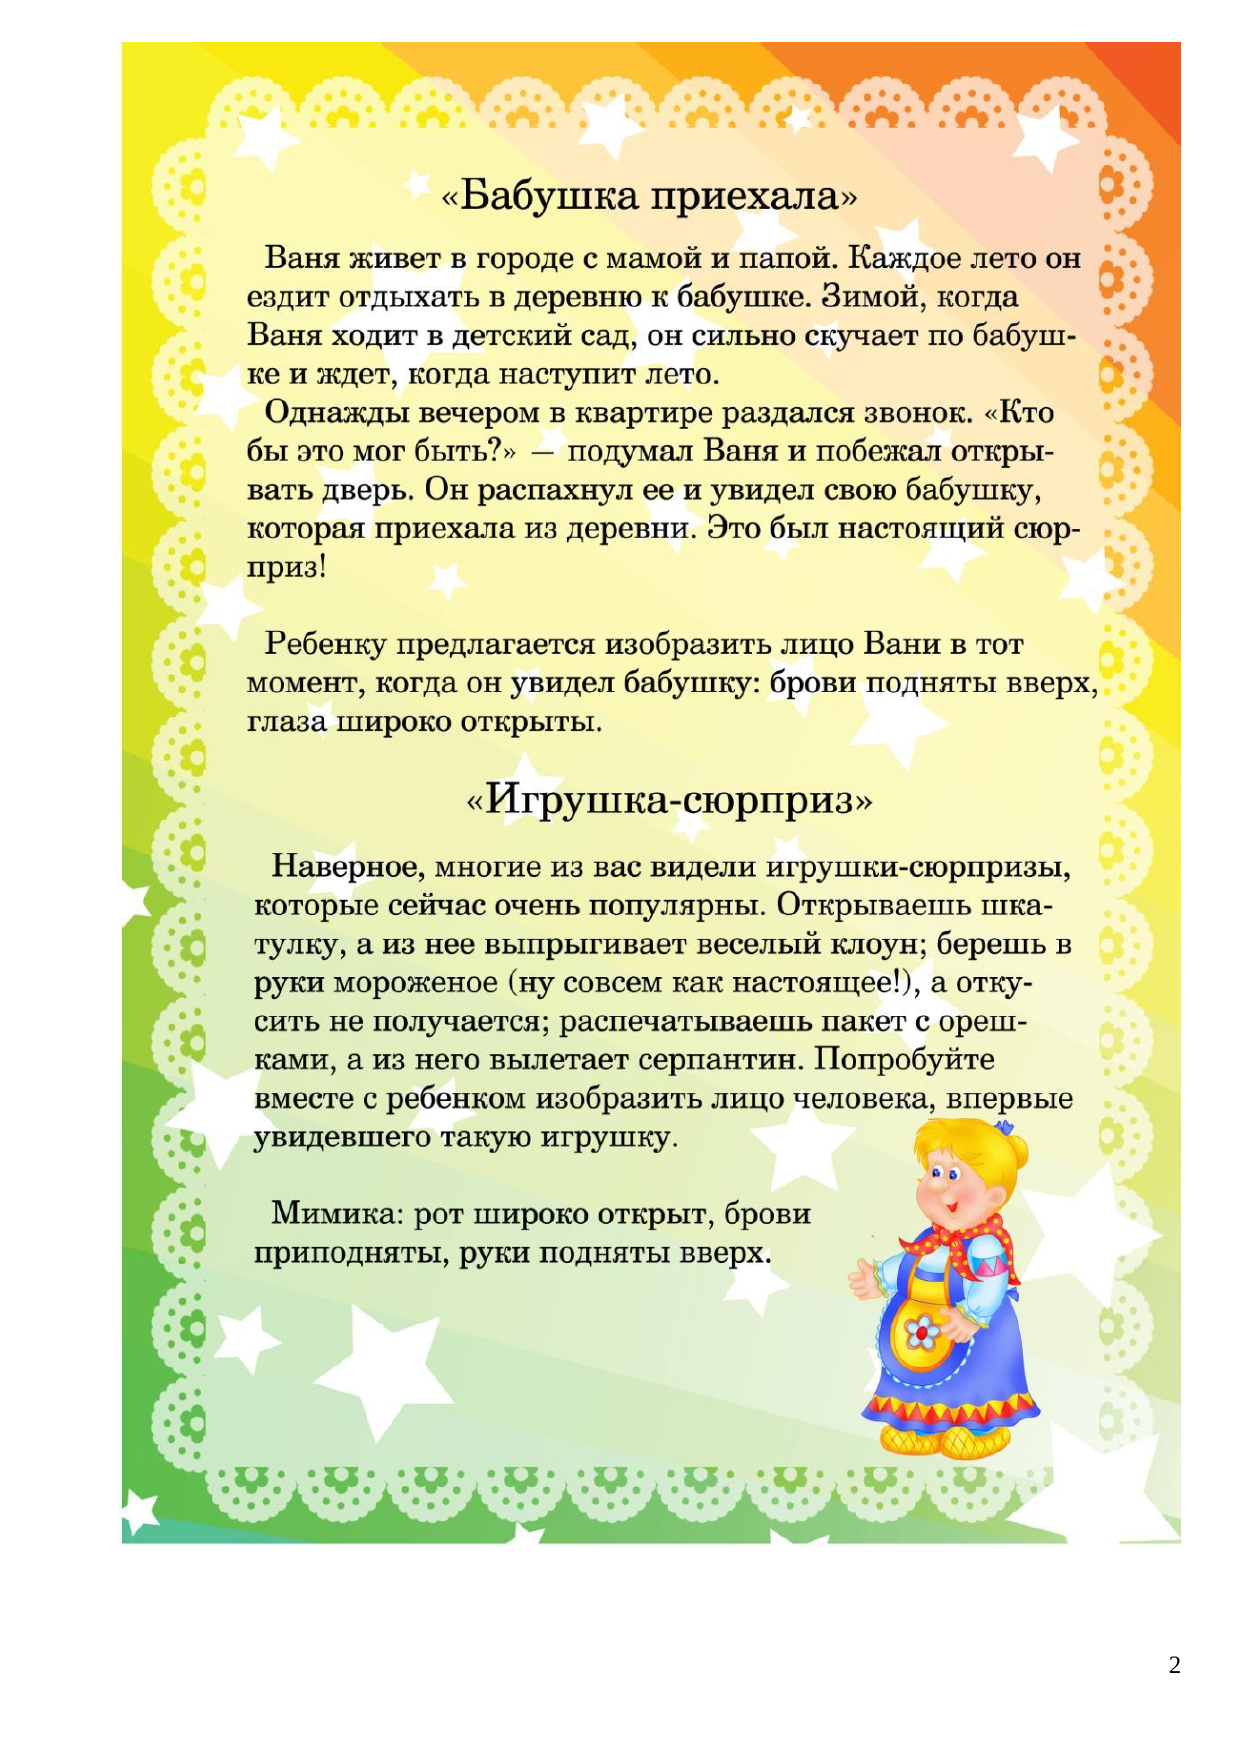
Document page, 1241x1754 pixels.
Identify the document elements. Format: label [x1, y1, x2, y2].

picture [118, 42, 1182, 1546]
